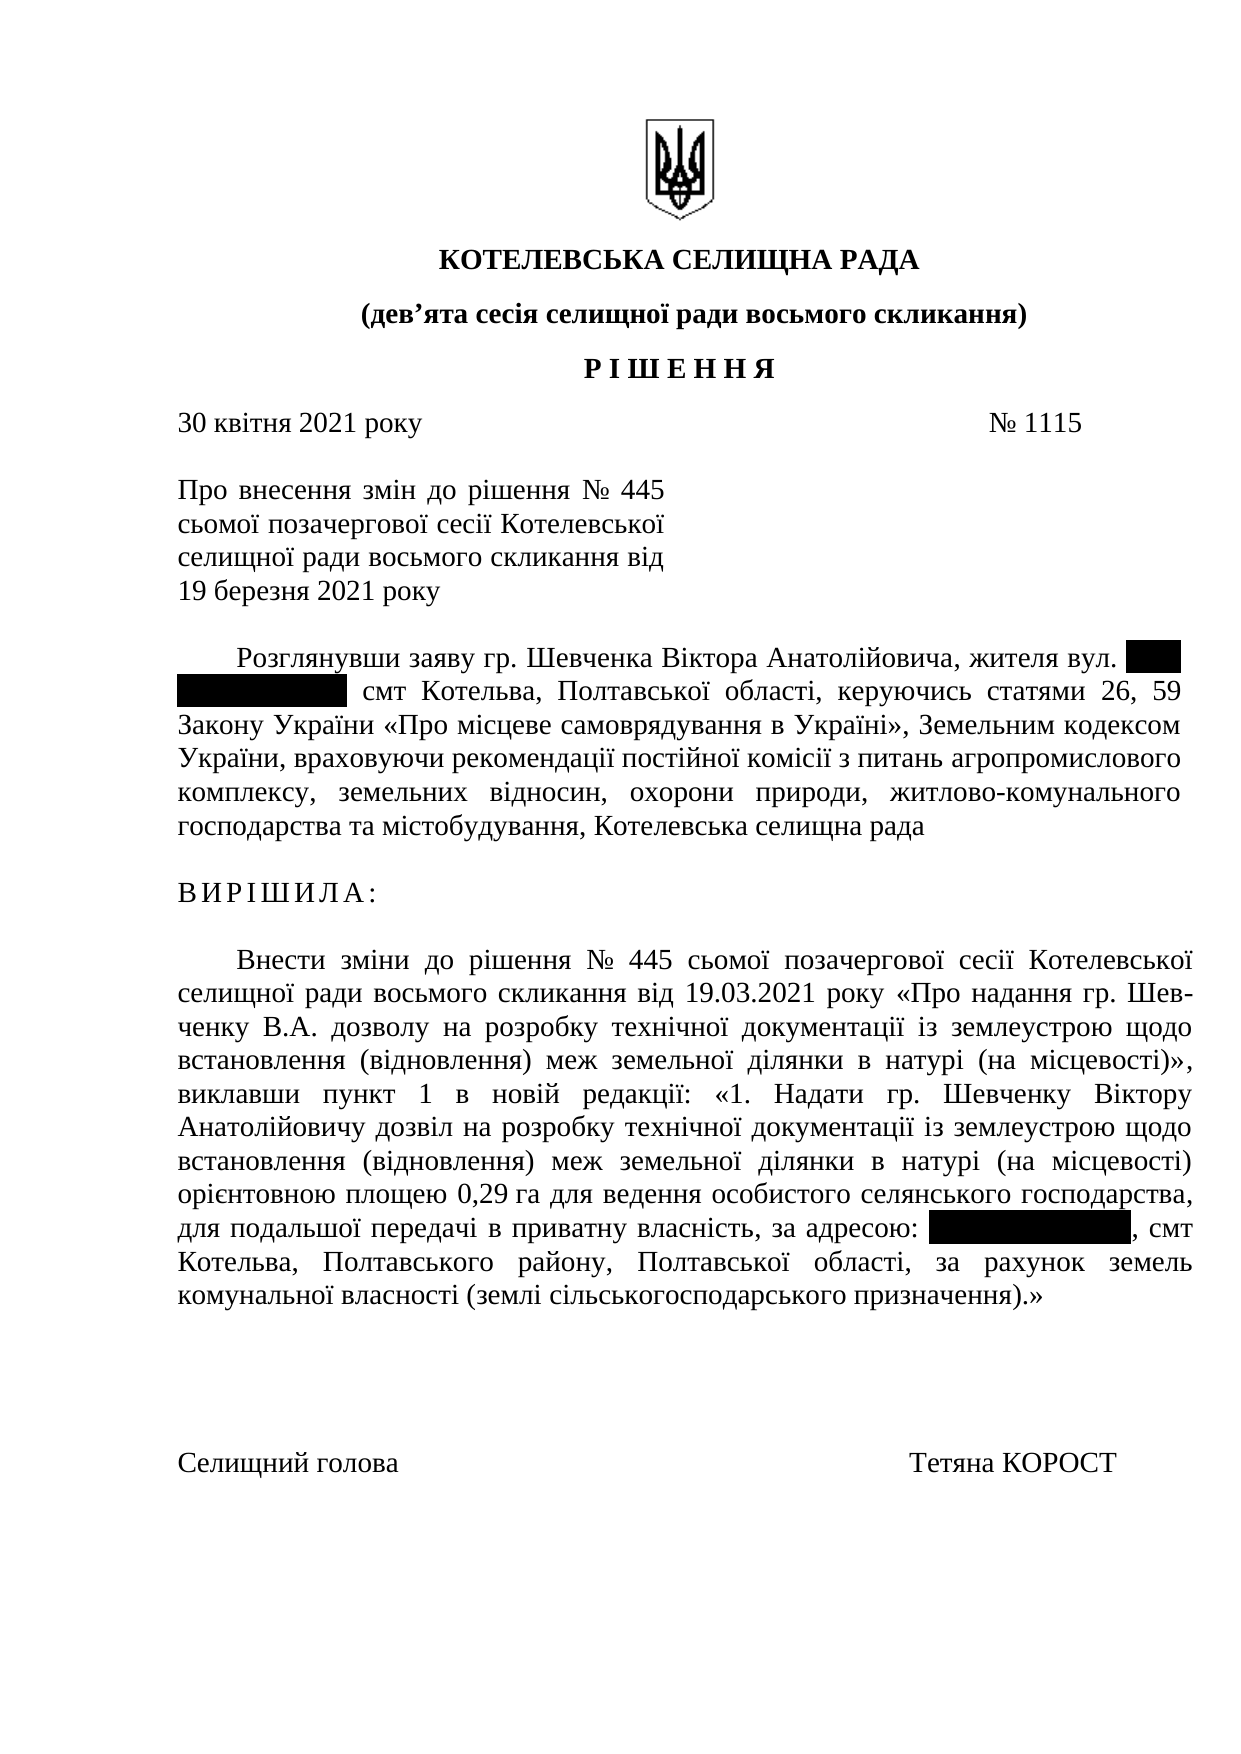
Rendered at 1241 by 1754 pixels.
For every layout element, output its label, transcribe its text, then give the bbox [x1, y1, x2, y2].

text КОТЕЛЕВСЬКА СЕЛИЩНА РАДА [177, 242, 1181, 276]
text (дев’ята сесія селищної ради восьмого скликання) [177, 296, 1211, 330]
text Внести зміни до рішення № 445 сьомої позачергової сесії Котелевської селищної ради восьмого скликання від 19.03.2021 року «Про надання гр. Шев-ченку В.А. дозволу на розробку технічної документації із землеустрою щодо встановлення (відновлення) меж земельної ділянки в натурі (на місцевості)», виклавши пункт 1 в новій редакції: «1. Надати гр. Шевченку Віктору Анатолійовичу дозвіл на розробку технічної документації із землеустрою щодо встановлення (відновлення) меж земельної ділянки в натурі (на місцевості) орієнтовною площею 0,29 га для ведення особистого селянського господарства, для подальшої передачі в приватну власність, за адресою: вул. Озерянська, смт Котельва, Полтавського району, Полтавської області, за рахунок земель комунальної власності (землі сільськогосподарського призначення).» [177, 942, 1193, 1311]
subtitle 30 квітня 2021 року № 1115 [177, 405, 1181, 439]
text Про внесення змін до рішення № 445 сьомої позачергової сесії Котелевської селищної ради восьмого скликання від 19 березня 2021 року [177, 472, 664, 606]
text Селищний голова Тетяна КОРОСТ [177, 1445, 1181, 1478]
text Р І Ш Е Н Н Я [177, 351, 1181, 384]
picture [640, 118, 719, 222]
text Розглянувши заяву гр. Шевченка Віктора Анатолійовича, жителя вул. Озе-рянська, 145, смт Котельва, Полтавської області, керуючись статями 26, 59 Закону України «Про місцеве самоврядування в Україні», Земельним кодексом України, враховуючи рекомендації постійної комісії з питань агропромислового комплексу, земельних відносин, охорони природи, житлово-комунального господарства та містобудування, Котелевська селищна рада [177, 640, 1181, 841]
text ВИРІШИЛА: [177, 875, 1181, 908]
